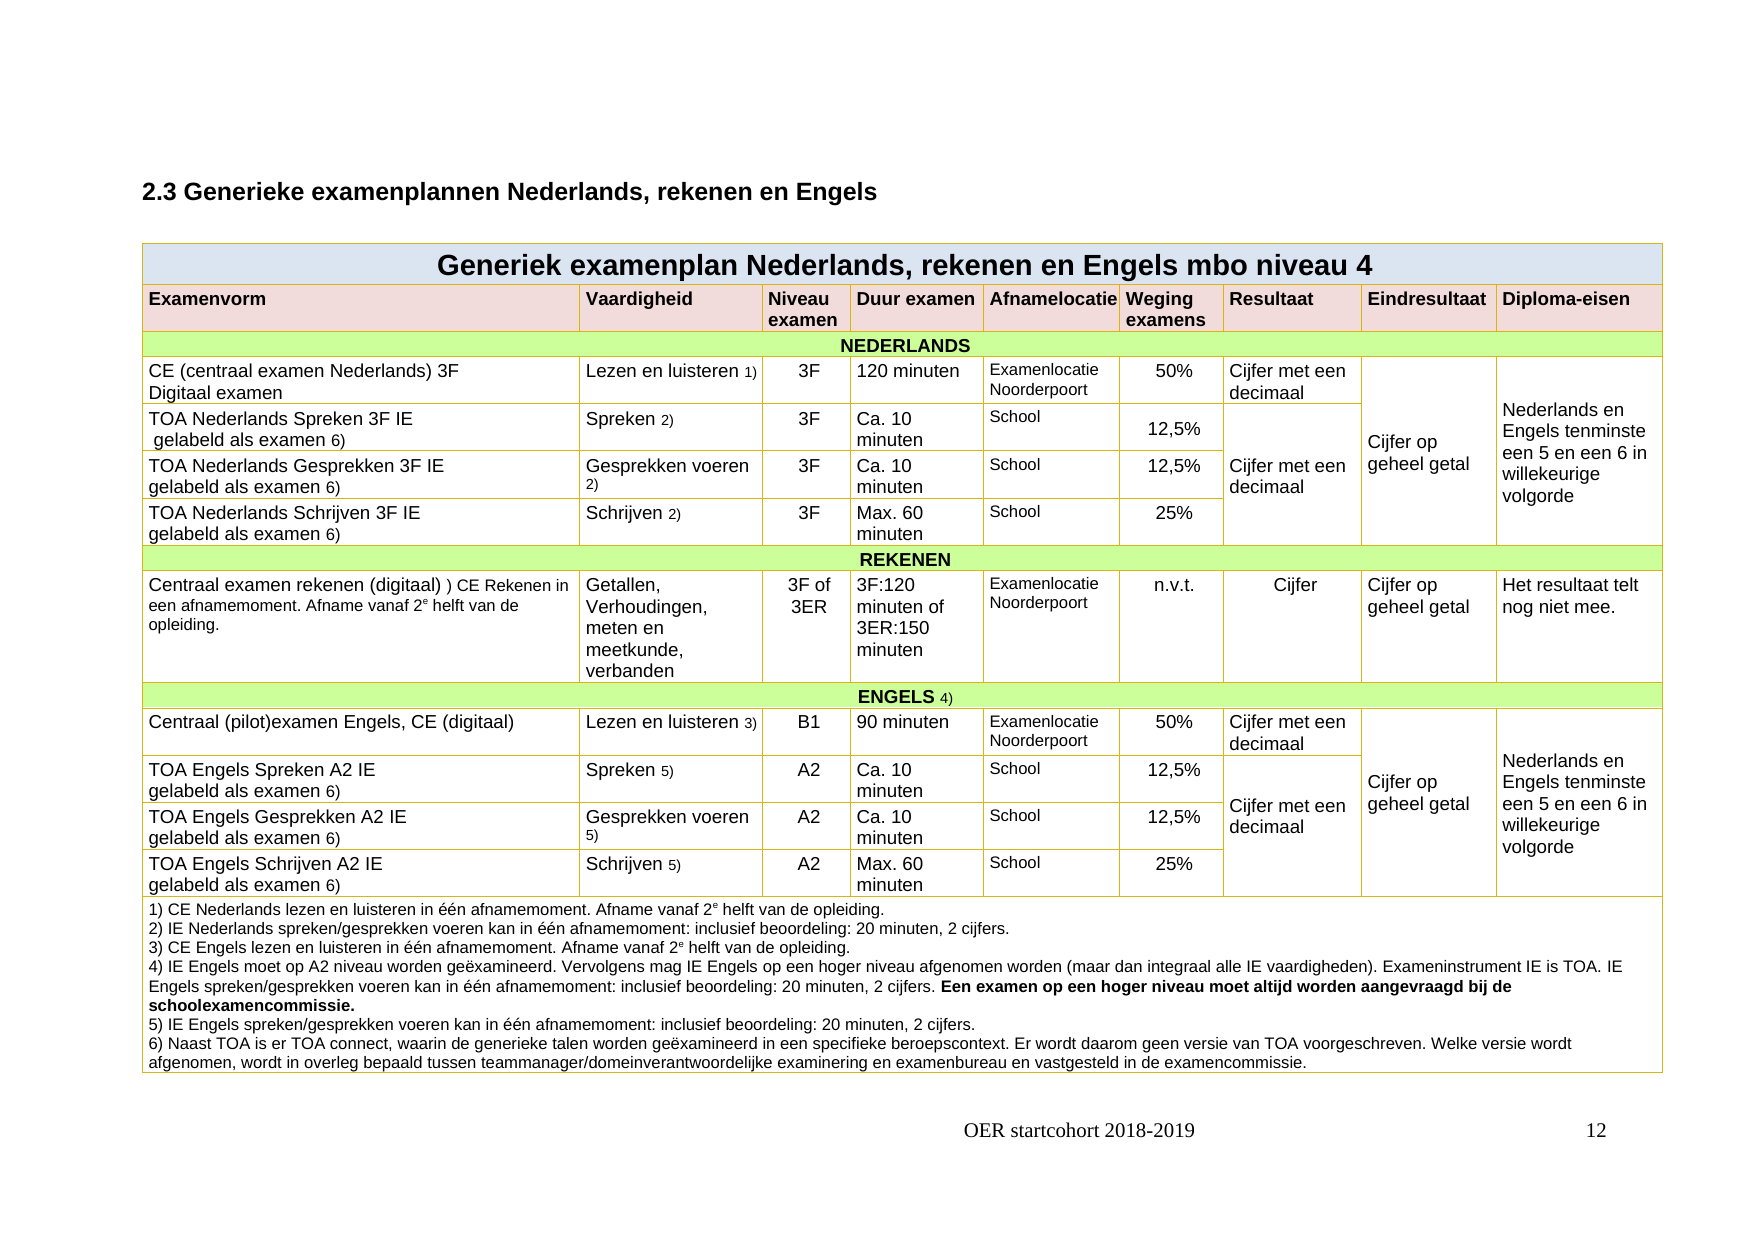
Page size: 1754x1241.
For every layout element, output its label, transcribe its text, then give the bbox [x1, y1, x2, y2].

table_cell 120 minuten [851, 357, 983, 403]
table_cell Niveau examen [763, 285, 850, 331]
table_cell 25% [1120, 850, 1223, 896]
table_cell Cijfer met een decimaal [1224, 709, 1361, 754]
table_cell B1 [763, 709, 850, 754]
table_cell Spreken 2) [580, 404, 762, 450]
table_cell Examenvorm [143, 285, 579, 331]
table_cell Gesprekken voeren 2) [580, 451, 762, 497]
table_cell School [984, 756, 1119, 802]
table_cell Ca. 10 minuten [851, 803, 983, 849]
table_cell Duur examen [851, 285, 983, 331]
table_cell Cijfer met een decimaal [1224, 404, 1361, 544]
table_cell Schrijven 2) [580, 499, 762, 544]
table_cell 12,5% [1120, 451, 1223, 497]
table_cell 25% [1120, 499, 1223, 544]
table_cell Afnamelocatie [984, 285, 1119, 331]
table_cell Lezen en luisteren 1) [580, 357, 762, 403]
table_cell 50% [1120, 709, 1223, 754]
table_cell 1) CE Nederlands lezen en luisteren in één afnamemoment. Afname vanaf 2e helft van de opleiding. 2) IE Nederlands spreken/gesprekken voeren kan in één afnamemoment: inclusief beoordeling: 20 minuten, 2 cijfers. 3) CE Engels lezen en luisteren in één afnamemoment. Afname vanaf 2e helft van de opleiding. 4) IE Engels moet op A2 niveau worden geëxamineerd. Vervolgens mag IE Engels op een hoger niveau afgenomen worden (maar dan integraal alle IE vaardigheden). Exameninstrument IE is TOA. IE Engels spreken/gesprekken voeren kan in één afnamemoment: inclusief beoordeling: 20 minuten, 2 cijfers. Een examen op een hoger niveau moet altijd worden aangevraagd bij de schoolexamencommissie. 5) IE Engels spreken/gesprekken voeren kan in één afnamemoment: inclusief beoordeling: 20 minuten, 2 cijfers. 6) Naast TOA is er TOA connect, waarin de generieke talen worden geëxamineerd in een specifieke beroepscontext. Er wordt daarom geen versie van TOA voorgeschreven. Welke versie wordt afgenomen, wordt in overleg bepaald tussen teammanager/domeinverantwoordelijke examinering en examenbureau en vastgesteld in de examencommissie. [143, 897, 1662, 1072]
table_cell TOA Nederlands Gesprekken 3F IE gelabeld als examen 6) [143, 451, 579, 497]
table_cell Vaardigheid [580, 285, 762, 331]
table_cell Getallen, Verhoudingen, meten en meetkunde, verbanden [580, 571, 762, 682]
table_cell 3F [763, 404, 850, 450]
table_cell 50% [1120, 357, 1223, 403]
table_cell School [984, 404, 1119, 450]
table_cell 12,5% [1120, 404, 1223, 450]
table_cell School [984, 499, 1119, 544]
table_cell Spreken 5) [580, 756, 762, 802]
table_cell 3F [763, 357, 850, 403]
table_cell TOA Engels Schrijven A2 IE gelabeld als examen 6) [143, 850, 579, 896]
table_cell Nederlands en Engels tenminste een 5 en een 6 in willekeurige volgorde [1497, 357, 1662, 544]
table_cell n.v.t. [1120, 571, 1223, 682]
table_cell Examenlocatie Noorderpoort [984, 709, 1119, 754]
table_cell Ca. 10 minuten [851, 451, 983, 497]
table_cell 3F [763, 499, 850, 544]
table_cell Cijfer [1224, 571, 1361, 682]
table_cell 12,5% [1120, 803, 1223, 849]
table_cell Cijfer met een decimaal [1224, 357, 1361, 403]
table_cell 3F of 3ER [763, 571, 850, 682]
table_cell 3F [763, 451, 850, 497]
table_cell Max. 60 minuten [851, 499, 983, 544]
subtitle 2.3 Generieke examenplannen Nederlands, rekenen en Engels [142, 177, 1606, 206]
table_cell Examenlocatie Noorderpoort [984, 357, 1119, 403]
table_cell TOA Engels Spreken A2 IE gelabeld als examen 6) [143, 756, 579, 802]
table_cell Schrijven 5) [580, 850, 762, 896]
table_cell ENGELS 4) [143, 683, 1662, 707]
table_cell School [984, 451, 1119, 497]
table_cell TOA Engels Gesprekken A2 IE gelabeld als examen 6) [143, 803, 579, 849]
table_cell 3F:120 minuten of 3ER:150 minuten [851, 571, 983, 682]
table_cell REKENEN [143, 546, 1662, 570]
table_cell Centraal (pilot)examen Engels, CE (digitaal) [143, 709, 579, 754]
table_cell Eindresultaat [1362, 285, 1496, 331]
table_cell Weging examens [1120, 285, 1223, 331]
table_cell Cijfer op geheel getal [1362, 709, 1496, 896]
table_cell TOA Nederlands Schrijven 3F IE gelabeld als examen 6) [143, 499, 579, 544]
table_cell 90 minuten [851, 709, 983, 754]
table_cell Cijfer met een decimaal [1224, 756, 1361, 896]
table_cell Gesprekken voeren 5) [580, 803, 762, 849]
table_cell Centraal examen rekenen (digitaal) ) CE Rekenen in een afnamemoment. Afname vanaf 2e helft van de opleiding. [143, 571, 579, 682]
table_cell A2 [763, 850, 850, 896]
table_cell Nederlands en Engels tenminste een 5 en een 6 in willekeurige volgorde [1497, 709, 1662, 896]
table_cell School [984, 850, 1119, 896]
table_cell Lezen en luisteren 3) [580, 709, 762, 754]
table_header Generiek examenplan Nederlands, rekenen en Engels mbo niveau 4 [143, 244, 1662, 284]
table_cell TOA Nederlands Spreken 3F IE gelabeld als examen 6) [143, 404, 579, 450]
table_cell A2 [763, 756, 850, 802]
table_cell CE (centraal examen Nederlands) 3F Digitaal examen [143, 357, 579, 403]
table_cell Cijfer op geheel getal [1362, 357, 1496, 544]
table_cell Max. 60 minuten [851, 850, 983, 896]
table_cell School [984, 803, 1119, 849]
table_cell Cijfer op geheel getal [1362, 571, 1496, 682]
table_cell A2 [763, 803, 850, 849]
table_cell Ca. 10 minuten [851, 404, 983, 450]
table_cell Ca. 10 minuten [851, 756, 983, 802]
table_cell Diploma-eisen [1497, 285, 1662, 331]
table_cell Examenlocatie Noorderpoort [984, 571, 1119, 682]
table_cell Resultaat [1224, 285, 1361, 331]
table_cell 12,5% [1120, 756, 1223, 802]
table_cell Het resultaat telt nog niet mee. [1497, 571, 1662, 682]
table_cell NEDERLANDS [143, 332, 1662, 356]
